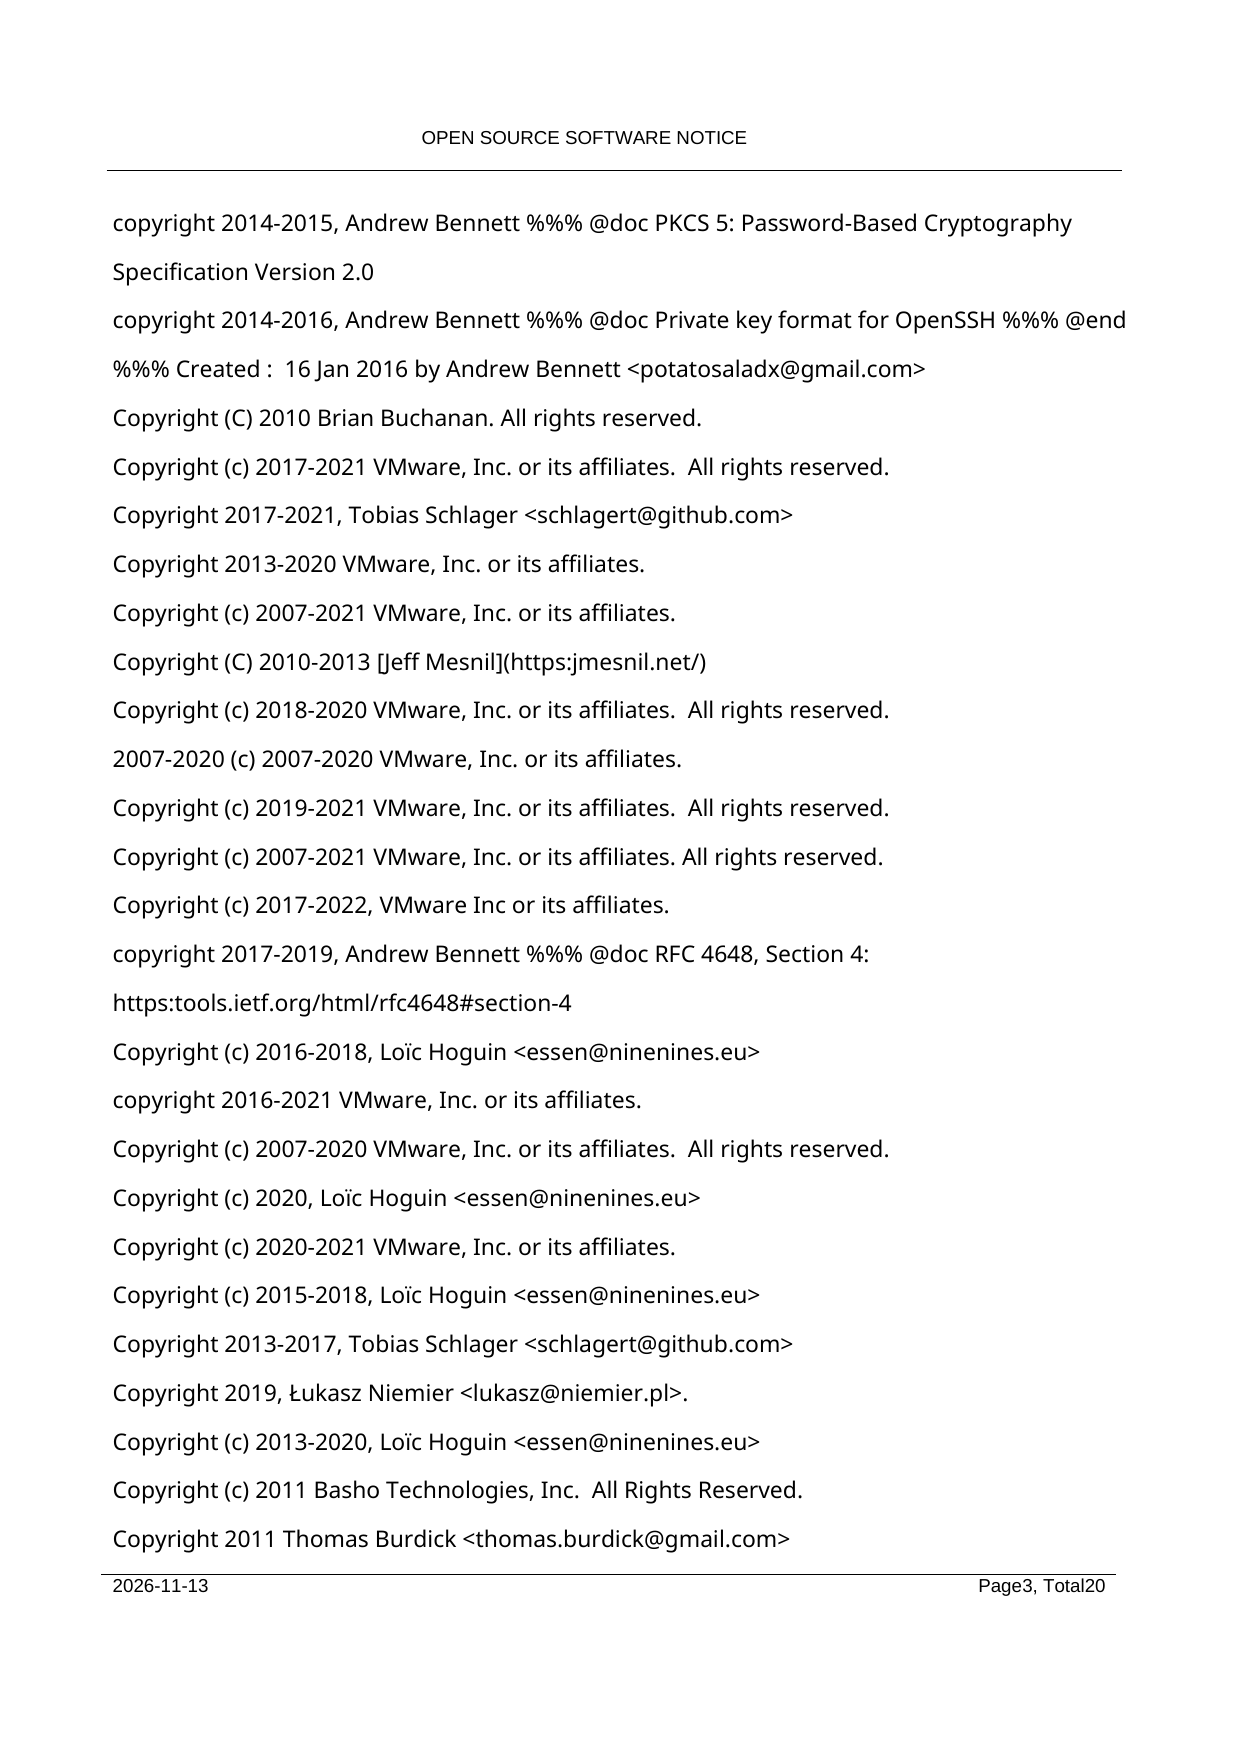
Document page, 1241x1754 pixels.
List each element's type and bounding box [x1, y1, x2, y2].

text [112, 206, 1128, 1555]
